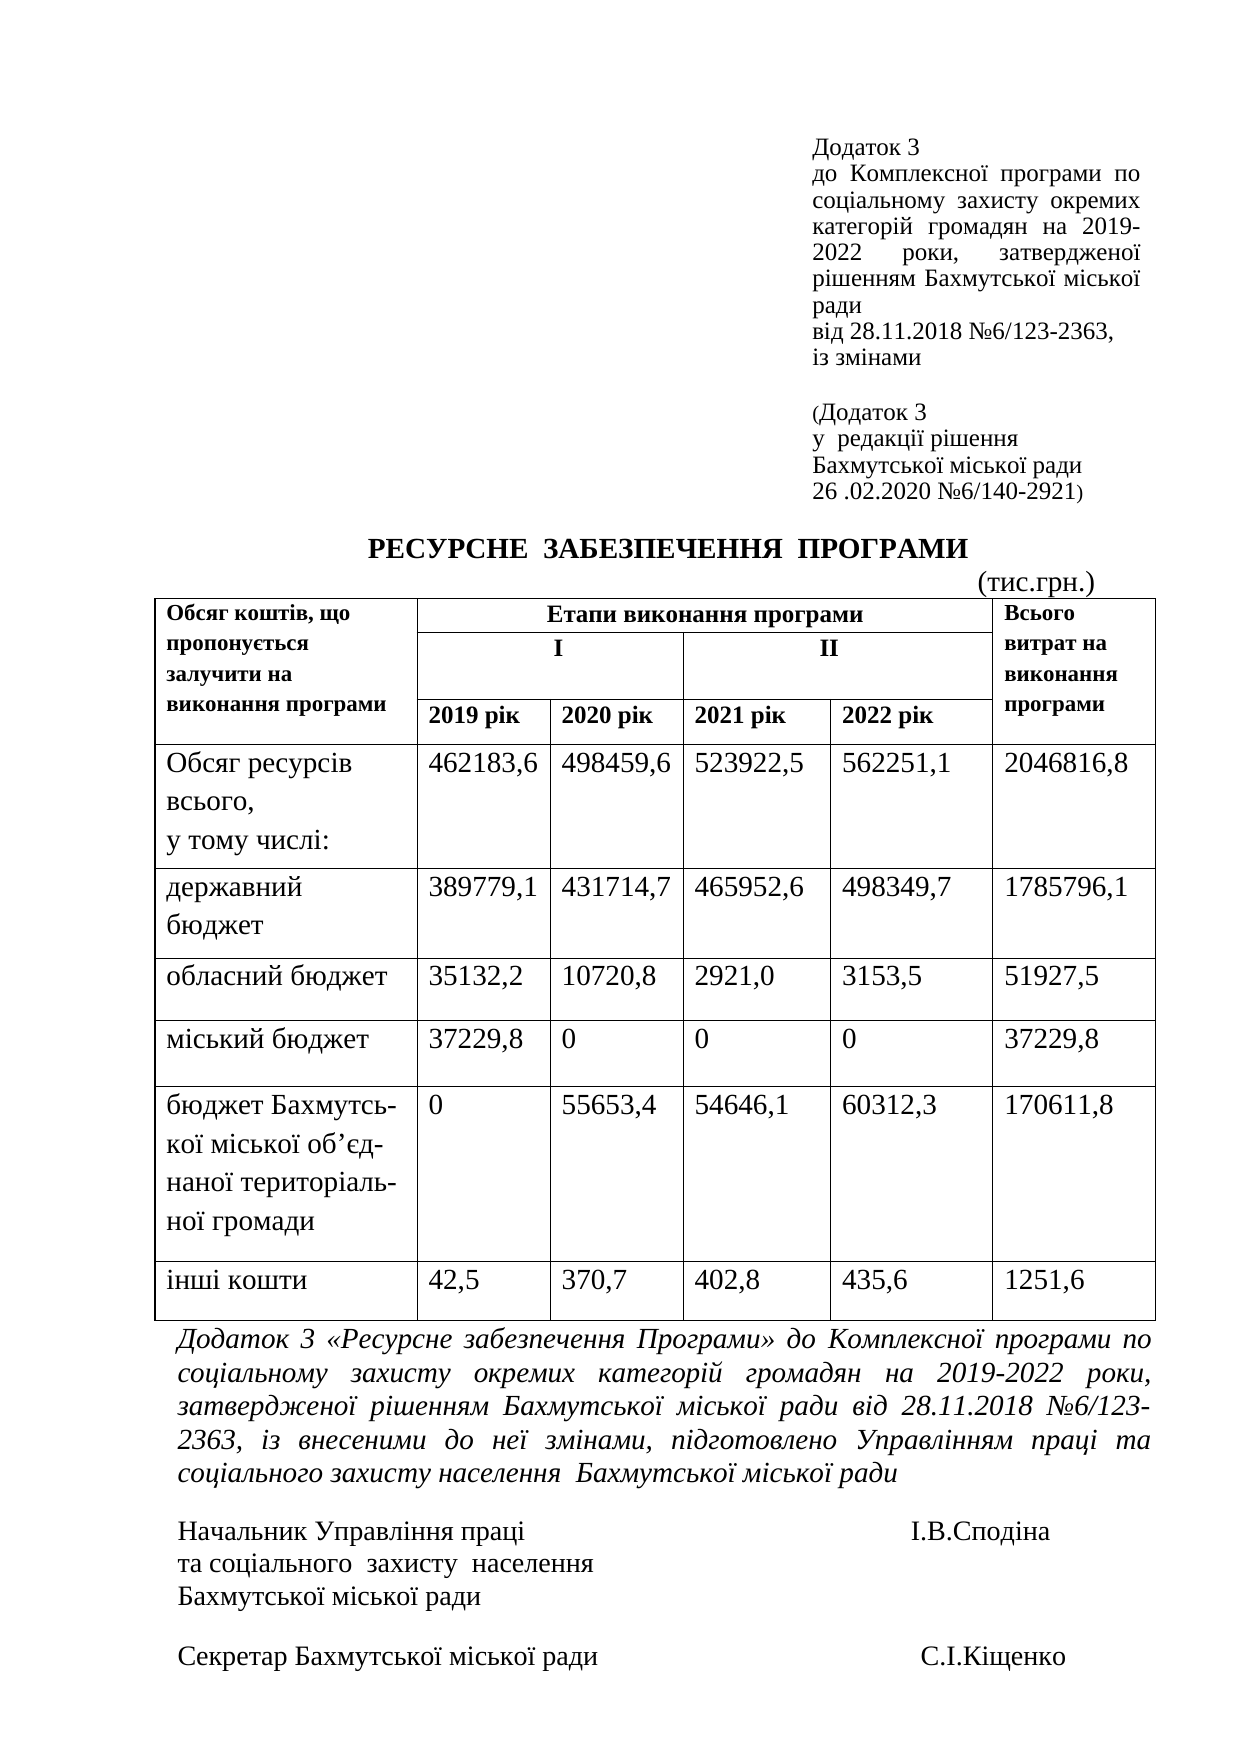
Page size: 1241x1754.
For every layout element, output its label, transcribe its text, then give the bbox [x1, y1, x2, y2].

table_cell I [418, 633, 683, 699]
table_cell 389779,1 [418, 869, 550, 957]
text Начальник Управління праці І.В.Сподіна [177, 1514, 1152, 1546]
table_cell Обсяг ресурсів всього, у тому числі: [156, 745, 417, 868]
table_cell 435,6 [831, 1262, 992, 1320]
table_cell 0 [831, 1021, 992, 1086]
table_cell 498349,7 [831, 869, 992, 957]
table_header Обсяг коштів, що пропонується залучити на виконання програми [156, 599, 417, 744]
table_cell обласний бюджет [156, 959, 417, 1020]
table_cell 562251,1 [831, 745, 992, 868]
table_cell 2046816,8 [993, 745, 1155, 868]
table_cell державний бюджет [156, 869, 417, 957]
table_cell 462183,6 [418, 745, 550, 868]
table_cell 55653,4 [551, 1087, 683, 1261]
table_header Етапи виконання програми [418, 599, 992, 632]
table_cell 10720,8 [551, 959, 683, 1020]
table_header Всього витрат на виконання програми [993, 599, 1155, 744]
table_cell 2019 рік [418, 700, 550, 744]
table_cell 465952,6 [684, 869, 830, 957]
table_cell 2921,0 [684, 959, 830, 1020]
table_cell 54646,1 [684, 1087, 830, 1261]
table_cell бюджет Бахмутсь-кої міської об’єд-наної територіаль-ної громади [156, 1087, 417, 1261]
table_cell 1251,6 [993, 1262, 1155, 1320]
table_header Додаток 3 до Комплексної програми по соціальному захисту окремих категорій громадян на 2019- 2022 роки, затвердженої рішенням Бахмутської міської ради від 28.11.2018 №6/123-2363, із змінами (Додаток 3 у редакції рішення Бахмутської міської ради 26 .02.2020 №6/140-2921) [801, 135, 1152, 531]
table_cell 2020 рік [551, 700, 683, 744]
text (тис.грн.) [177, 564, 1152, 598]
table_cell 498459,6 [551, 745, 683, 868]
table_cell 3153,5 [831, 959, 992, 1020]
table_cell 35132,2 [418, 959, 550, 1020]
text Додаток 3 «Ресурсне забезпечення Програми» до Комплексної програми по соціальному захисту окремих категорій громадян на 2019-2022 роки, затвердженої рішенням Бахмутської міської ради від 28.11.2018 №6/123-2363, із внесеними до неї змінами, підготовлено Управлінням праці та соціального захисту населення Бахмутської міської ради [177, 1321, 1152, 1489]
table_cell 370,7 [551, 1262, 683, 1320]
text та соціального захисту населення [177, 1546, 1152, 1579]
table_cell 1785796,1 [993, 869, 1155, 957]
table_cell II [684, 633, 992, 699]
table_cell 37229,8 [993, 1021, 1155, 1086]
table_cell 42,5 [418, 1262, 550, 1320]
table_cell 2021 рік [684, 700, 830, 744]
table_cell 402,8 [684, 1262, 830, 1320]
table_cell 523922,5 [684, 745, 830, 868]
table_cell 2022 рік [831, 700, 992, 744]
table_cell міський бюджет [156, 1021, 417, 1086]
text Секретар Бахмутської міської ради С.І.Кіщенко [177, 1639, 1152, 1672]
table_cell 170611,8 [993, 1087, 1155, 1261]
text РЕСУРСНЕ ЗАБЕЗПЕЧЕННЯ ПРОГРАМИ [177, 531, 1152, 564]
table_cell 37229,8 [418, 1021, 550, 1086]
table_cell 0 [684, 1021, 830, 1086]
table_cell 0 [418, 1087, 550, 1261]
table_cell 60312,3 [831, 1087, 992, 1261]
table_cell 431714,7 [551, 869, 683, 957]
table_cell 51927,5 [993, 959, 1155, 1020]
table_cell 0 [551, 1021, 683, 1086]
text Бахмутської міської ради [177, 1579, 1152, 1611]
table_cell інші кошти [156, 1262, 417, 1320]
